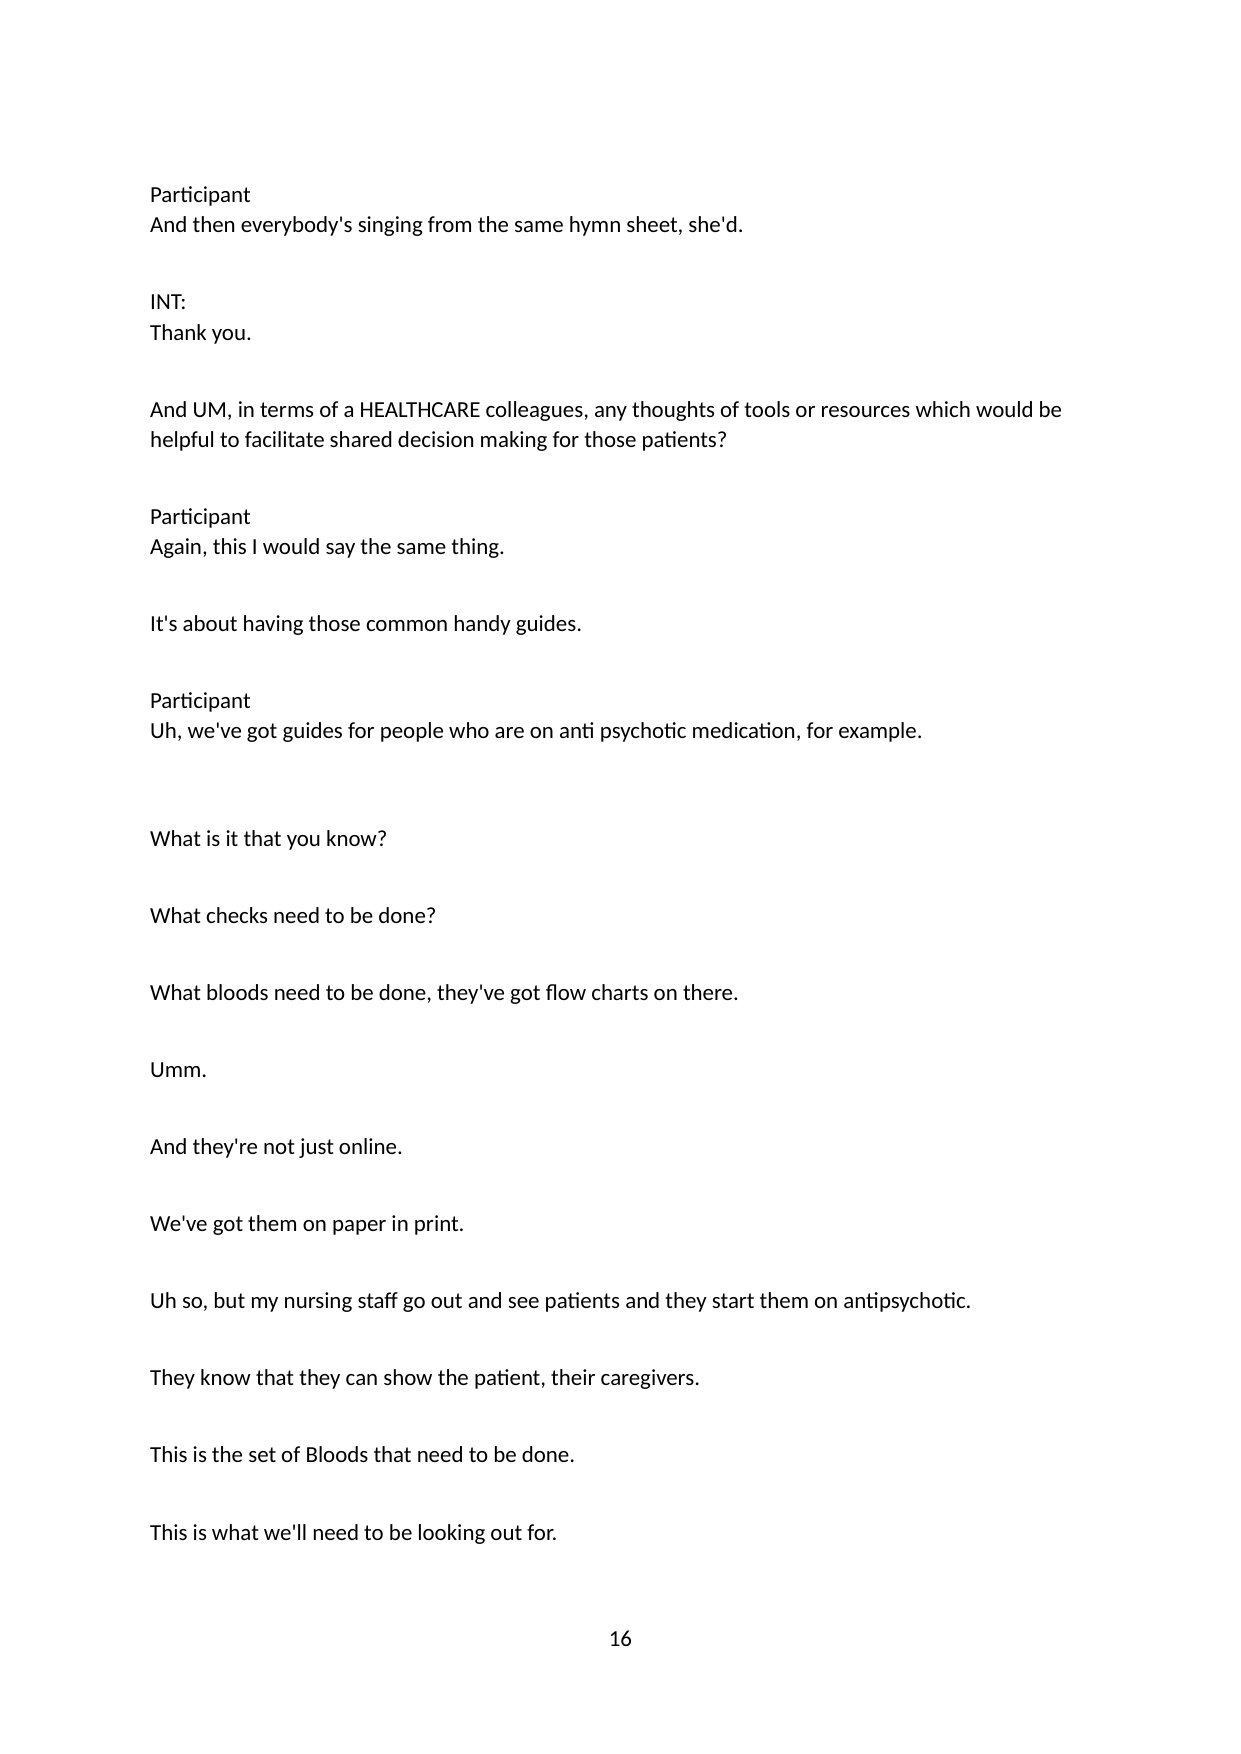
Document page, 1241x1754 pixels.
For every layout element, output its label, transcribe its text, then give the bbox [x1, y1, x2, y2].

text Participant Again, this I would say the same thing. [150, 472, 1090, 560]
text INT: Thank you. [150, 257, 1090, 346]
text And UM, in terms of a HEALTHCARE colleagues, any thoughts of tools or resources which would be helpful to facilitate shared decision making for those patients? [150, 364, 1090, 453]
text What is it that you know? [150, 763, 1090, 852]
text This is what we'll need to be looking out for. [150, 1487, 1090, 1546]
text This is the set of Bloods that need to be done. [150, 1410, 1090, 1469]
text Participant And then everybody's singing from the same hymn sheet, she'd. [150, 150, 1090, 238]
text And they're not just online. [150, 1102, 1090, 1160]
text What checks need to be done? [150, 871, 1090, 929]
text Uh so, but my nursing staff go out and see patients and they start them on antipsychotic. [150, 1256, 1090, 1314]
text It's about having those common handy guides. [150, 579, 1090, 637]
text They know that they can show the patient, their caregivers. [150, 1333, 1090, 1392]
text Umm. [150, 1025, 1090, 1083]
text What bloods need to be done, they've got flow charts on there. [150, 948, 1090, 1006]
text We've got them on paper in print. [150, 1179, 1090, 1237]
text Participant Uh, we've got guides for people who are on anti psychotic medication, for example. [150, 656, 1090, 745]
